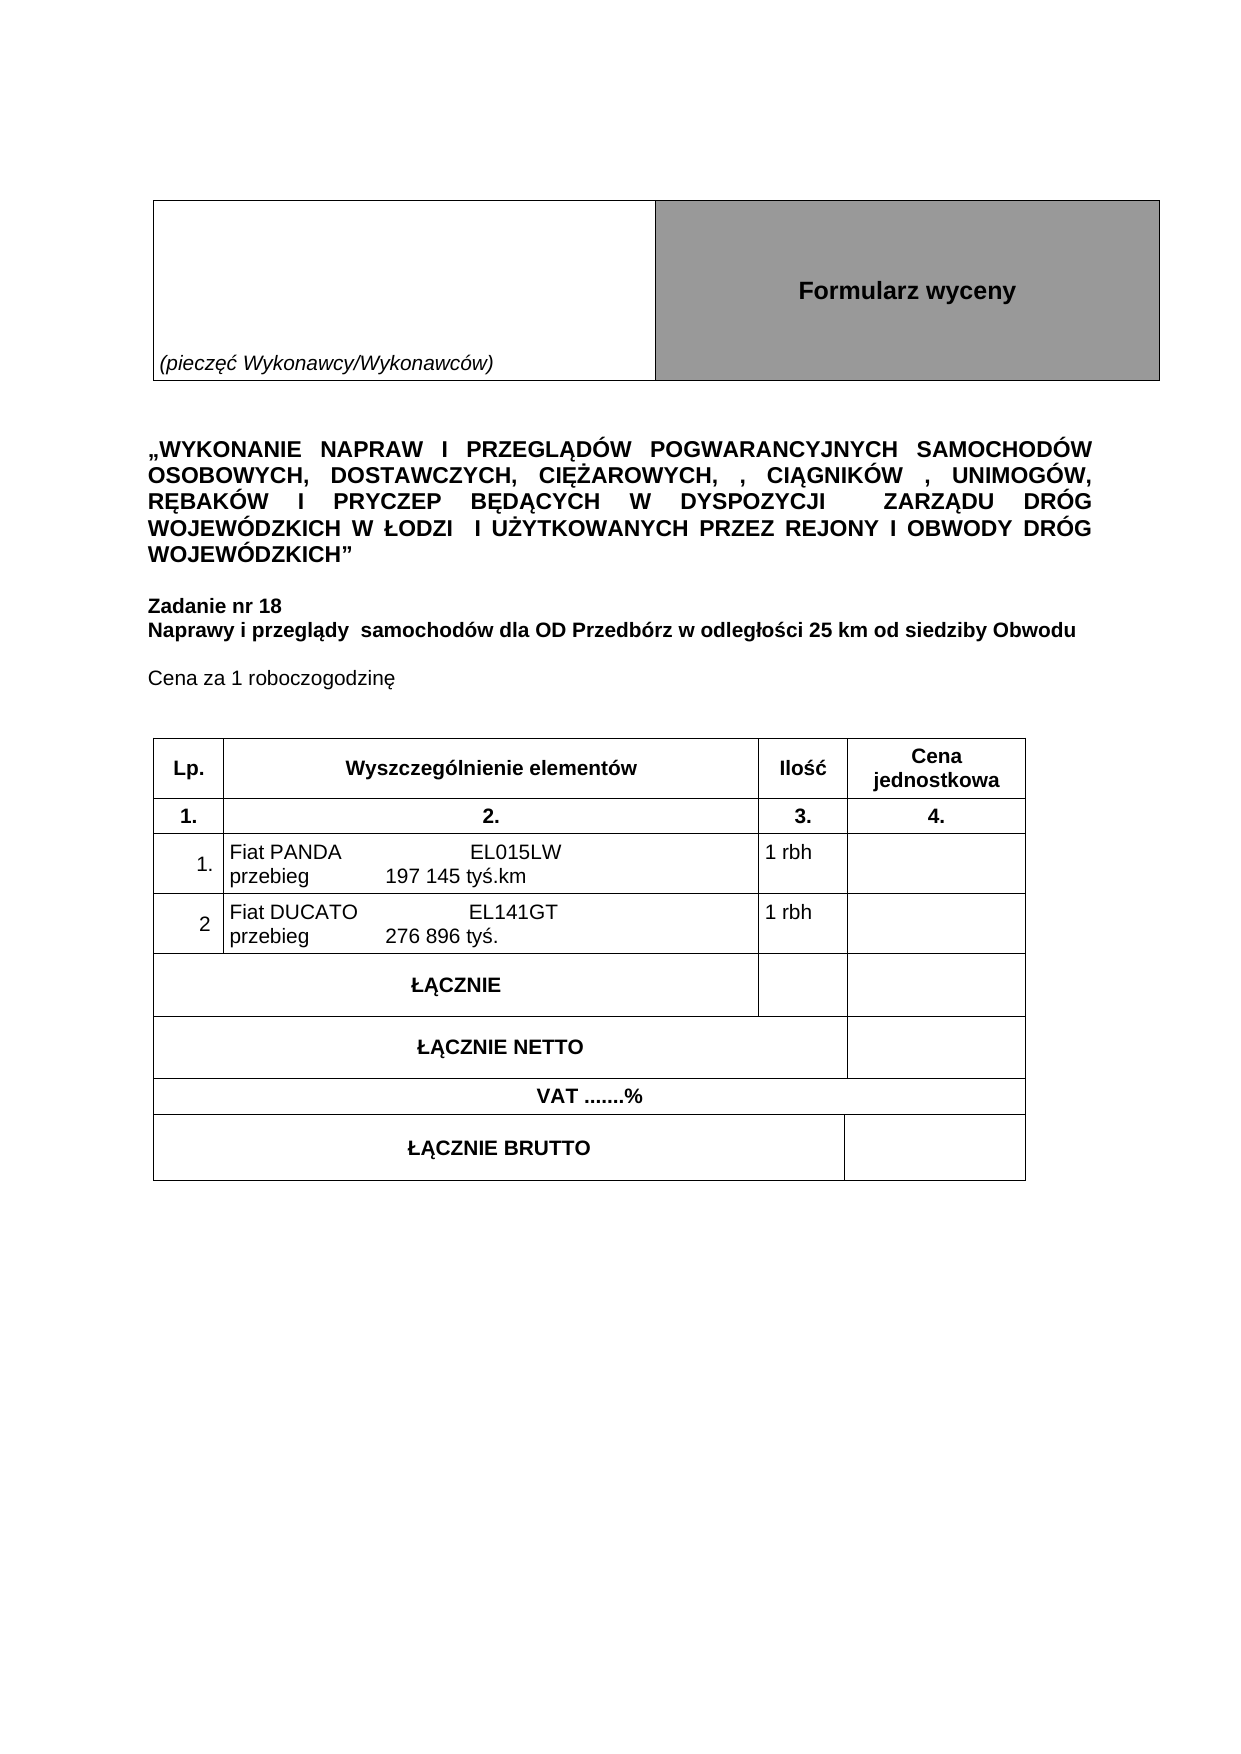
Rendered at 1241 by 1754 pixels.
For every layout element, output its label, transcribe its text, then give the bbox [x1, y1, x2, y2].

text Cena za 1 roboczogodzinę [148, 666, 1093, 689]
table_header Formularz wyceny [656, 201, 1159, 380]
table_header Cena jednostkowa [848, 739, 1025, 797]
text Naprawy i przeglądy samochodów dla OD Przedbórz w odległości 25 km od siedziby Obwodu [148, 618, 1093, 642]
table_cell 4. [848, 799, 1025, 833]
table_cell 1 rbh [759, 894, 847, 953]
table_header Ilość [759, 739, 847, 797]
table_cell [759, 954, 847, 1016]
table_header (pieczęć Wykonawcy/Wykonawców) [154, 201, 655, 380]
table_cell 3. [759, 799, 847, 833]
table_cell ŁĄCZNIE [154, 954, 758, 1016]
table_cell 1. [154, 799, 223, 833]
table_cell 2 [154, 894, 223, 953]
table_cell ŁĄCZNIE BRUTTO [154, 1115, 844, 1180]
table_cell [848, 834, 1025, 893]
table_cell VAT .......% [154, 1079, 1025, 1114]
table_cell 1. [154, 834, 223, 893]
table_cell [848, 894, 1025, 953]
table_cell 1 rbh [759, 834, 847, 893]
table_cell [845, 1115, 1025, 1180]
table_cell Fiat PANDA EL015LW przebieg 197 145 tyś.km [224, 834, 758, 893]
table_cell 2. [224, 799, 758, 833]
table_cell ŁĄCZNIE NETTO [154, 1017, 847, 1078]
text „WYKONANIE NAPRAW I PRZEGLĄDÓW POGWARANCYJNYCH SAMOCHODÓW OSOBOWYCH, DOSTAWCZYCH, CIĘŻAROWYCH, , CIĄGNIKÓW , UNIMOGÓW, RĘBAKÓW I PRYCZEP BĘDĄCYCH W DYSPOZYCJI ZARZĄDU DRÓG WOJEWÓDZKICH W ŁODZI I UŻYTKOWANYCH PRZEZ REJONY I OBWODY DRÓG WOJEWÓDZKICH” [148, 436, 1093, 567]
text Zadanie nr 18 [148, 594, 1093, 618]
table_header Lp. [154, 739, 223, 797]
table_cell [848, 954, 1025, 1016]
table_header Wyszczególnienie elementów [224, 739, 758, 797]
table_cell [848, 1017, 1025, 1078]
table_cell Fiat DUCATO EL141GT przebieg 276 896 tyś. [224, 894, 758, 953]
